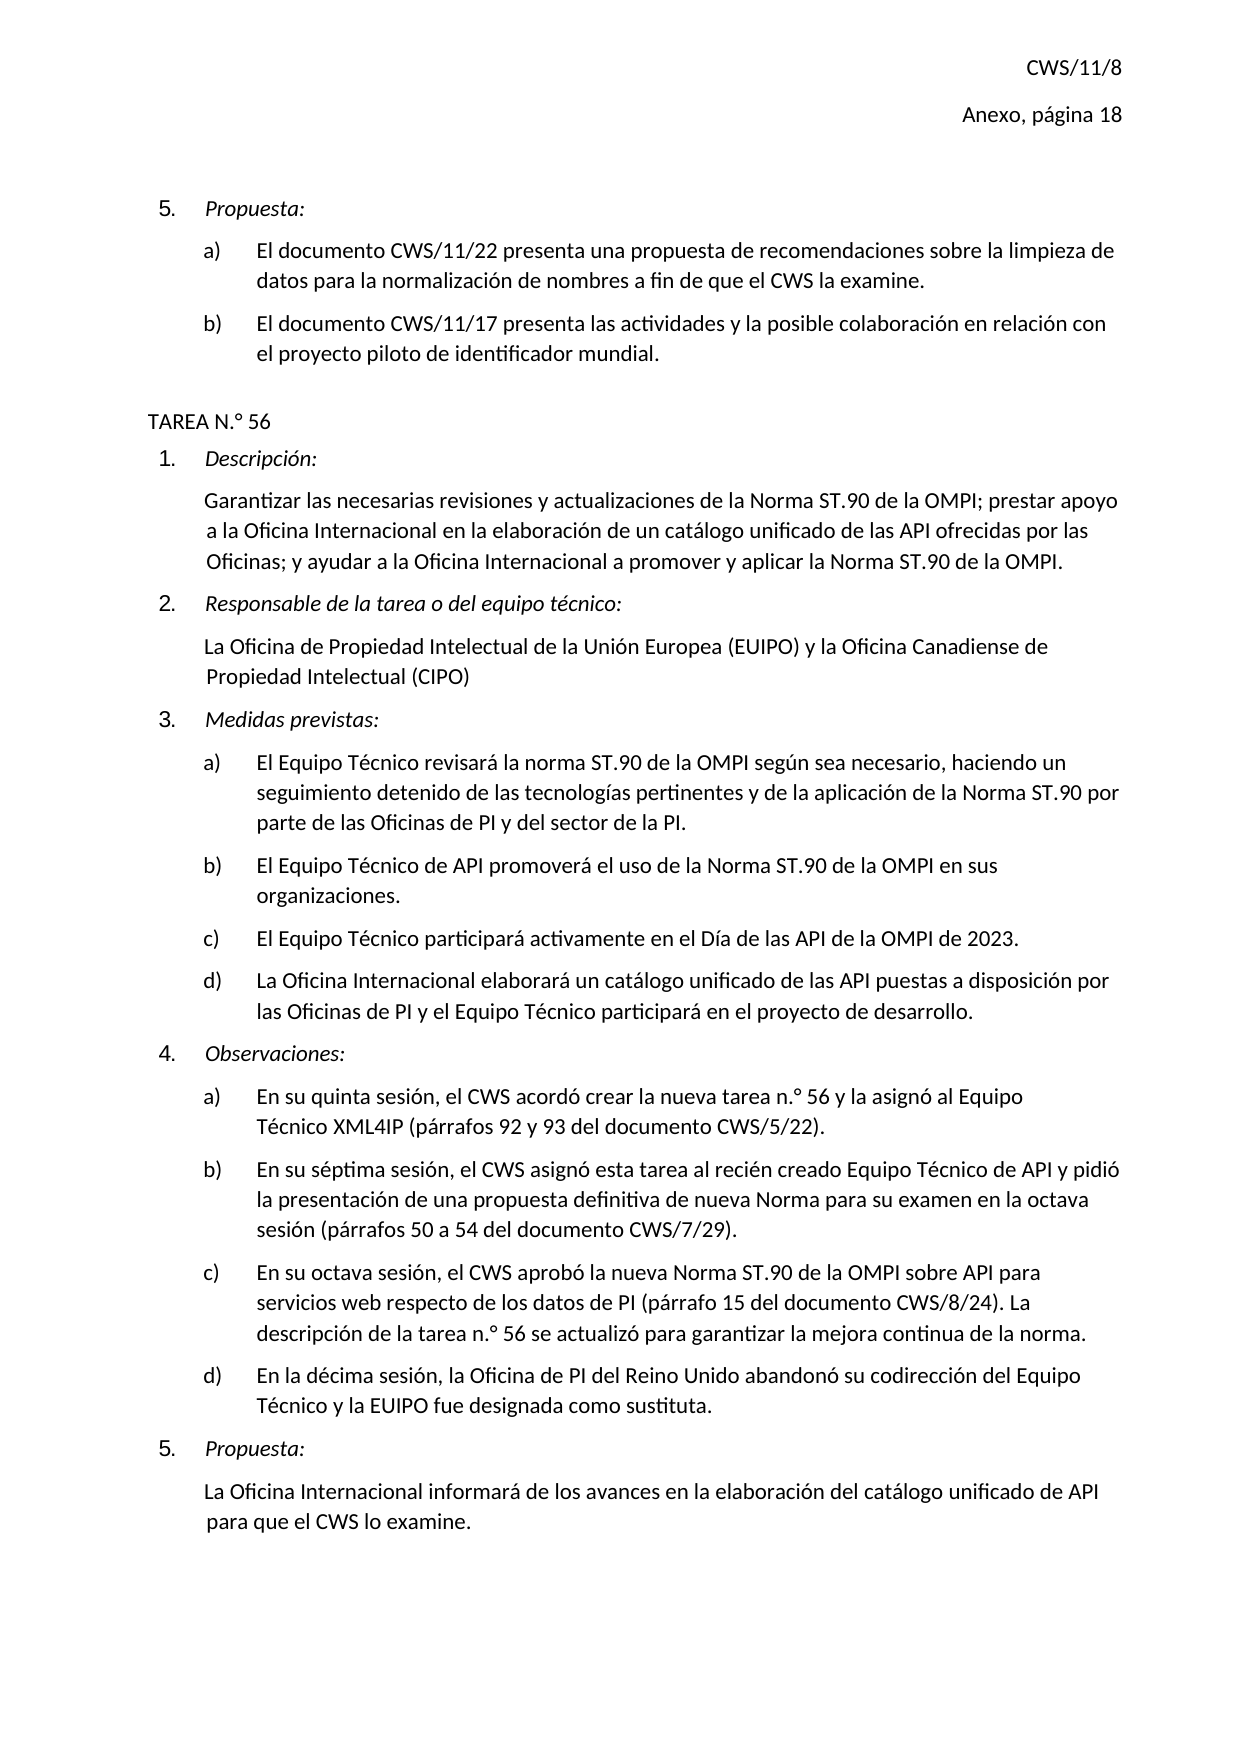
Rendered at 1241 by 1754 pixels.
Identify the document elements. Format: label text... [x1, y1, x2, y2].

list El documento CWS/11/22 presenta una propuesta de recomendaciones sobre la limpieza de datos para la normalización de nombres a fin de que el CWS la examine. [203, 236, 1122, 294]
text Garantizar las necesarias revisiones y actualizaciones de la Norma ST.90 de la OMPI; prestar apoyo a la Oficina Internacional en la elaboración de un catálogo unificado de las API ofrecidas por las Oficinas; y ayudar a la Oficina Internacional a promover y aplicar la Norma ST.90 de la OMPI. [204, 486, 1122, 575]
text La Oficina de Propiedad Intelectual de la Unión Europea (EUIPO) y la Oficina Canadiense de Propiedad Intelectual (CIPO) [204, 632, 1122, 690]
list El Equipo Técnico de API promoverá el uso de la Norma ST.90 de la OMPI en sus organizaciones. [203, 851, 1122, 909]
list En su quinta sesión, el CWS acordó crear la nueva tarea n.° 56 y la asignó al Equipo Técnico XML4IP (párrafos 92 y 93 del documento CWS/5/22). [203, 1082, 1122, 1140]
subtitle Propuesta: [158, 194, 1122, 222]
subtitle Medidas previstas: [158, 705, 1122, 733]
list El Equipo Técnico participará activamente en el Día de las API de la OMPI de 2023. [203, 924, 1122, 952]
subtitle Observaciones: [158, 1039, 1122, 1067]
list La Oficina Internacional elaborará un catálogo unificado de las API puestas a disposición por las Oficinas de PI y el Equipo Técnico participará en el proyecto de desarrollo. [203, 967, 1122, 1025]
subtitle Propuesta: [158, 1434, 1122, 1462]
list El Equipo Técnico revisará la norma ST.90 de la OMPI según sea necesario, haciendo un seguimiento detenido de las tecnologías pertinentes y de la aplicación de la Norma ST.90 por parte de las Oficinas de PI y del sector de la PI. [203, 748, 1122, 836]
list En su octava sesión, el CWS aprobó la nueva Norma ST.90 de la OMPI sobre API para servicios web respecto de los datos de PI (párrafo 15 del documento CWS/8/24). La descripción de la tarea n.° 56 se actualizó para garantizar la mejora continua de la norma. [203, 1258, 1122, 1347]
list En su séptima sesión, el CWS asignó esta tarea al recién creado Equipo Técnico de API y pidió la presentación de una propuesta definitiva de nueva Norma para su examen en la octava sesión (párrafos 50 a 54 del documento CWS/7/29). [203, 1155, 1122, 1243]
list En la décima sesión, la Oficina de PI del Reino Unido abandonó su codirección del Equipo Técnico y la EUIPO fue designada como sustituta. [203, 1361, 1122, 1419]
list El documento CWS/11/17 presenta las actividades y la posible colaboración en relación con el proyecto piloto de identificador mundial. [203, 309, 1122, 367]
text La Oficina Internacional informará de los avances en la elaboración del catálogo unificado de API para que el CWS lo examine. [204, 1477, 1122, 1535]
subtitle Descripción: [158, 444, 1122, 472]
subtitle Responsable de la tarea o del equipo técnico: [158, 589, 1122, 617]
subtitle TAREA n.° 56 [148, 407, 1122, 435]
